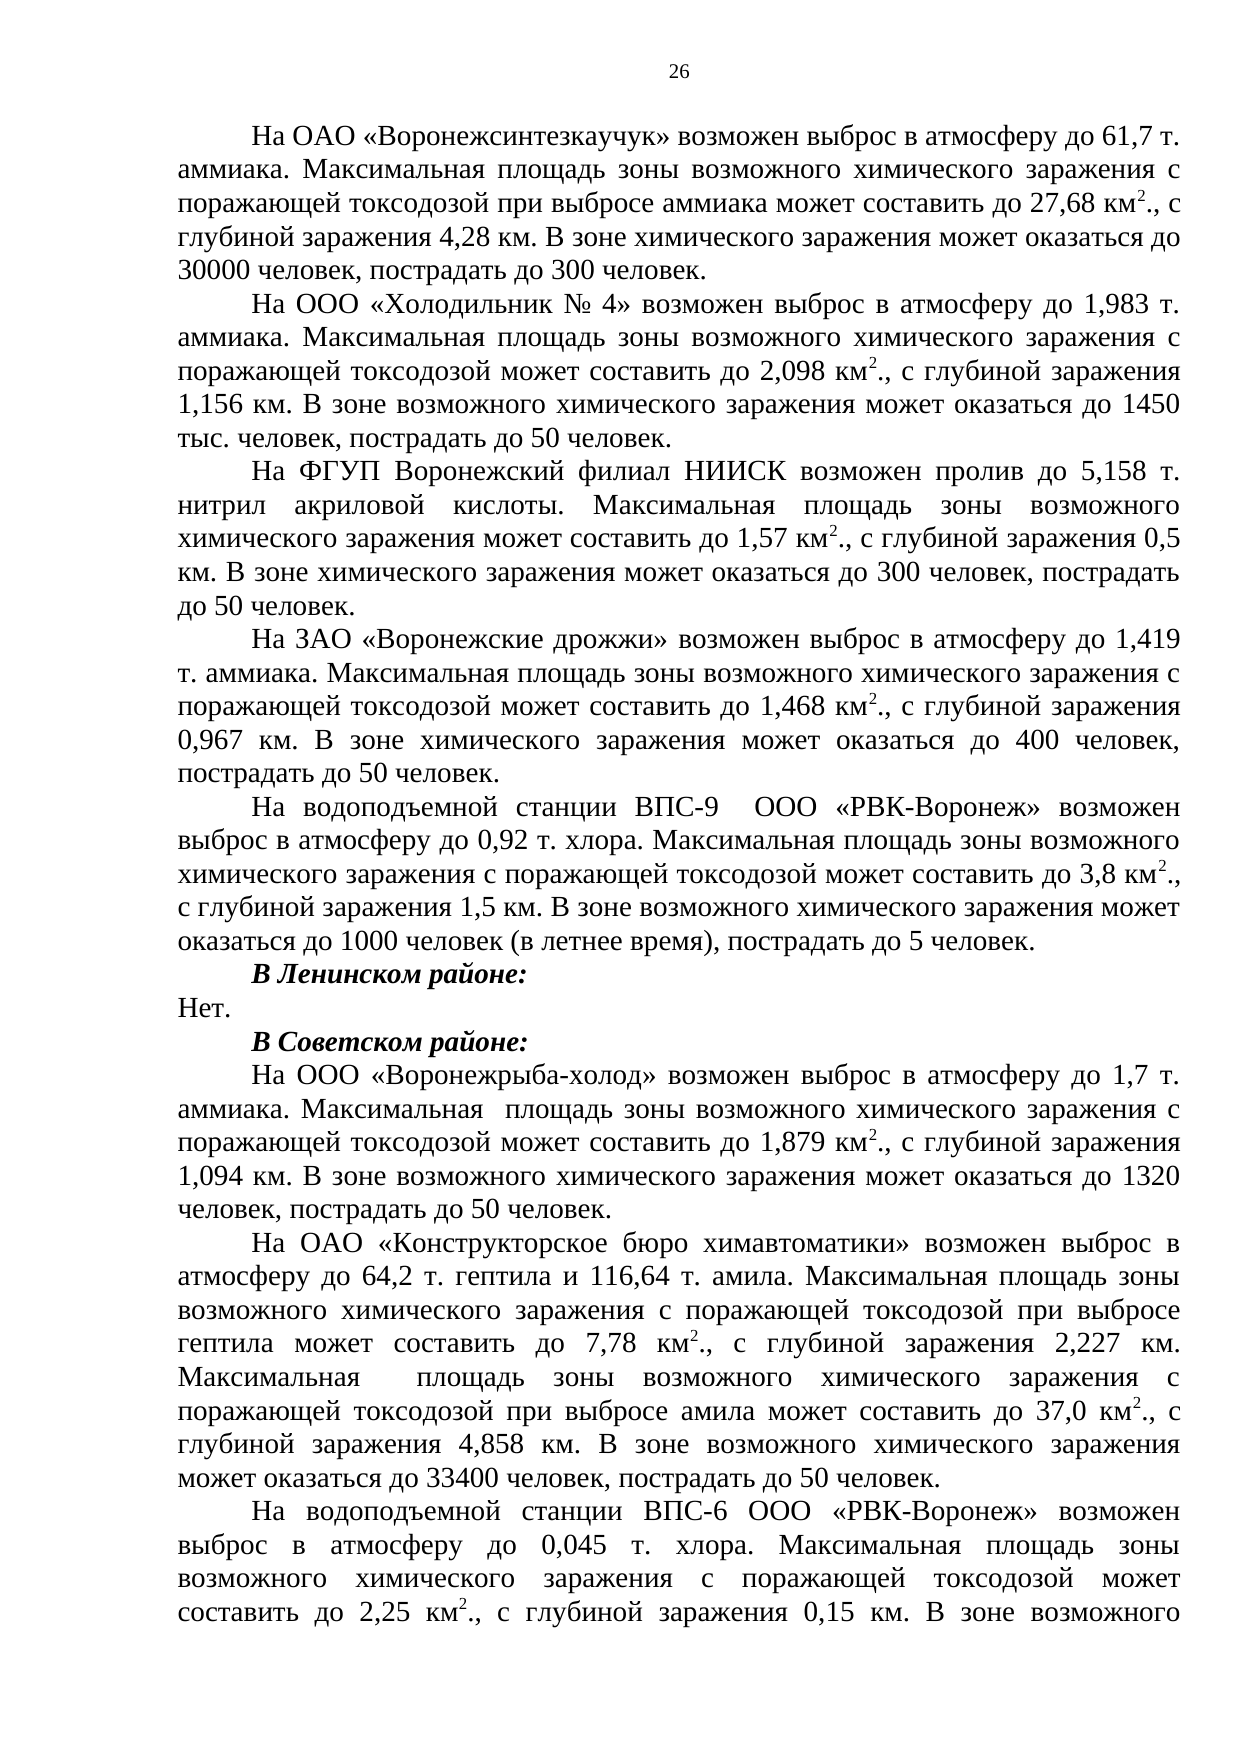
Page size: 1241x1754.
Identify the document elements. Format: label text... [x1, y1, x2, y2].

text На ООО «Воронежрыба-холод» возможен выброс в атмосферу до 1,7 т. аммиака. Максимальная площадь зоны возможного химического заражения с поражающей токсодозой может составить до 1,879 км2., с глубиной заражения 1,094 км. В зоне возможного химического заражения может оказаться до 1320 человек, пострадать до 50 человек. [177, 1057, 1181, 1225]
text На водоподъемной станции ВПС-9 ООО «РВК-Воронеж» возможен выброс в атмосферу до 0,92 т. хлора. Максимальная площадь зоны возможного химического заражения с поражающей токсодозой может составить до 3,8 км2., с глубиной заражения 1,5 км. В зоне возможного химического заражения может оказаться до 1000 человек (в летнее время), пострадать до 5 человек. [177, 789, 1181, 957]
text Нет. [177, 990, 1181, 1024]
subtitle В Ленинском районе: [177, 957, 1181, 990]
text На ФГУП Воронежский филиал НИИСК возможен пролив до 5,158 т. нитрил акриловой кислоты. Максимальная площадь зоны возможного химического заражения может составить до 1,57 км2., с глубиной заражения 0,5 км. В зоне химического заражения может оказаться до 300 человек, пострадать до 50 человек. [177, 453, 1181, 621]
text На ООО «Холодильник № 4» возможен выброс в атмосферу до 1,983 т. аммиака. Максимальная площадь зоны возможного химического заражения с поражающей токсодозой может составить до 2,098 км2., с глубиной заражения 1,156 км. В зоне возможного химического заражения может оказаться до 1450 тыс. человек, пострадать до 50 человек. [177, 286, 1181, 453]
text На ОАО «Конструкторское бюро химавтоматики» возможен выброс в атмосферу до 64,2 т. гептила и 116,64 т. амила. Максимальная площадь зоны возможного химического заражения с поражающей токсодозой при выбросе гептила может составить до 7,78 км2., с глубиной заражения 2,227 км. Максимальная площадь зоны возможного химического заражения с поражающей токсодозой при выбросе амила может составить до 37,0 км2., с глубиной заражения 4,858 км. В зоне возможного химического заражения может оказаться до 33400 человек, пострадать до 50 человек. [177, 1225, 1181, 1493]
text На ЗАО «Воронежские дрожжи» возможен выброс в атмосферу до 1,419 т. аммиака. Максимальная площадь зоны возможного химического заражения с поражающей токсодозой может составить до 1,468 км2., с глубиной заражения 0,967 км. В зоне химического заражения может оказаться до 400 человек, пострадать до 50 человек. [177, 621, 1181, 789]
text В Советском районе: [177, 1024, 1181, 1057]
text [177, 1493, 1181, 1627]
text На ОАО «Воронежсинтезкаучук» возможен выброс в атмосферу до 61,7 т. аммиака. Максимальная площадь зоны возможного химического заражения с поражающей токсодозой при выбросе аммиака может составить до 27,68 км2., с глубиной заражения 4,28 км. В зоне химического заражения может оказаться до 30000 человек, пострадать до 300 человек. [177, 118, 1181, 286]
